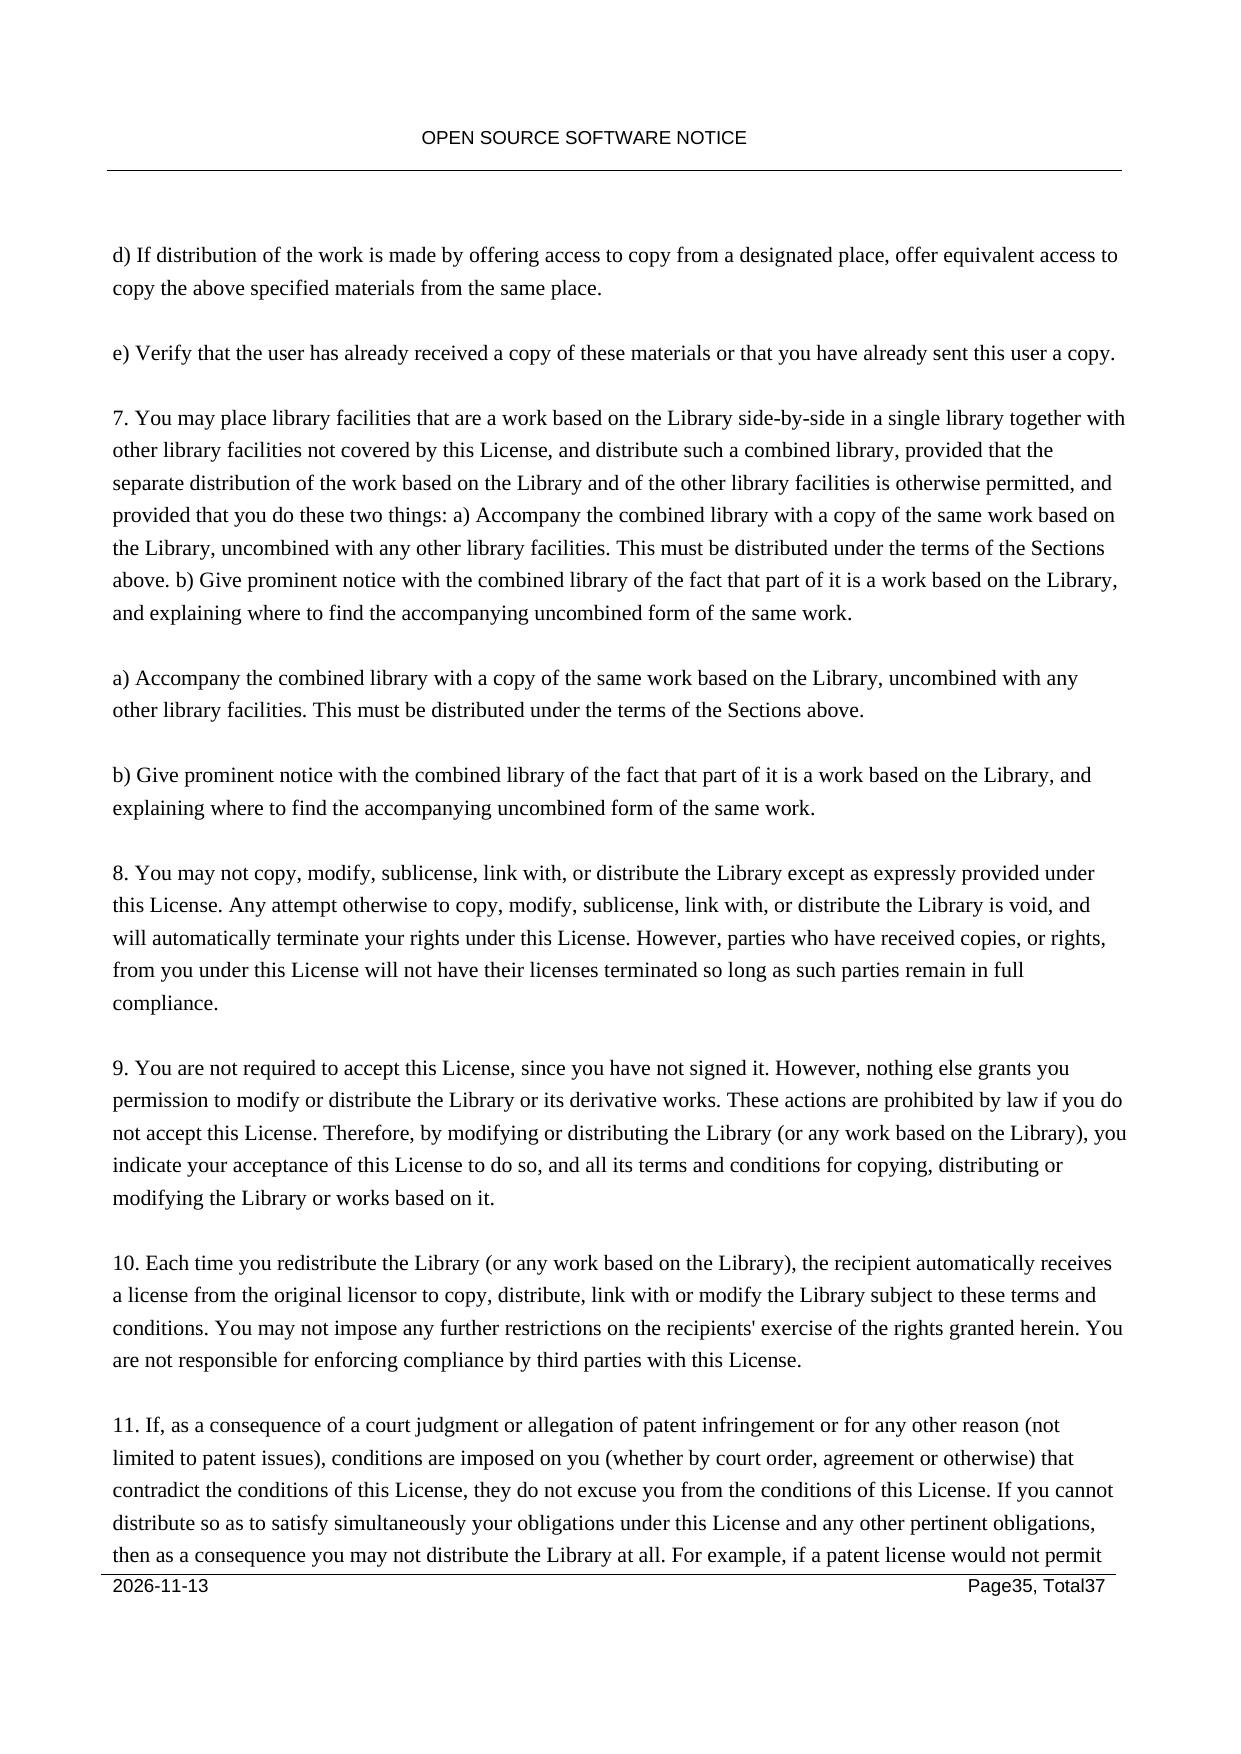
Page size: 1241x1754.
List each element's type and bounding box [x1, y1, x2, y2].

text [112, 206, 1128, 1571]
